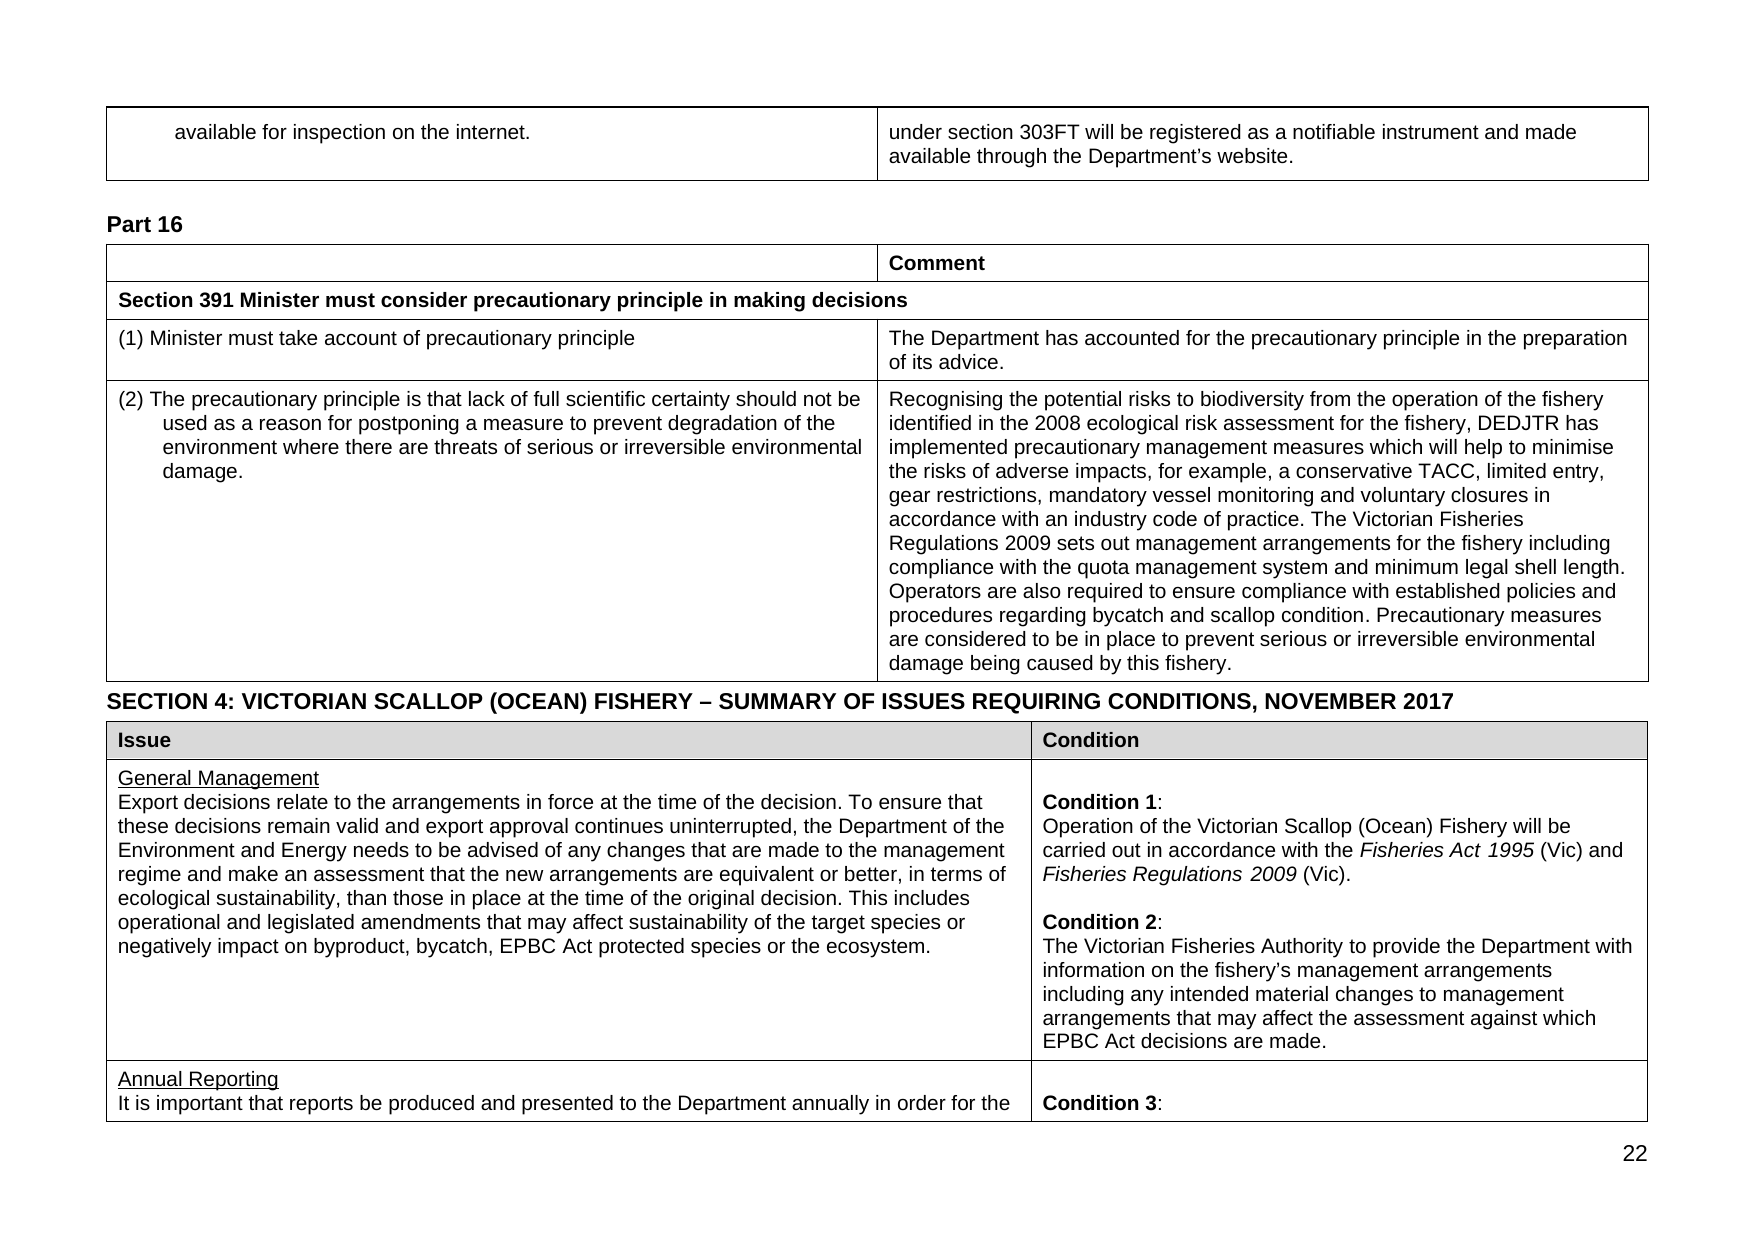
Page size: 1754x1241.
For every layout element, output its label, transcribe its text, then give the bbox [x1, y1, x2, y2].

table_cell (2) The precautionary principle is that lack of full scientific certainty should not be used as a reason for postponing a measure to prevent degradation of the environment where there are threats of serious or irreversible environmental damage. [107, 381, 877, 681]
table_header Issue [107, 722, 1031, 758]
table_header [107, 245, 877, 281]
table_header Comment [878, 245, 1648, 281]
table_cell (1) Minister must take account of precautionary principle [107, 320, 877, 380]
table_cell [107, 1061, 1031, 1121]
table_cell Recognising the potential risks to biodiversity from the operation of the fishery identified in the 2008 ecological risk assessment for the fishery, DEDJTR has implemented precautionary management measures which will help to minimise the risks of adverse impacts, for example, a conservative TACC, limited entry, gear restrictions, mandatory vessel monitoring and voluntary closures in accordance with an industry code of practice. The Victorian Fisheries Regulations 2009 sets out management arrangements for the fishery including compliance with the quota management system and minimum legal shell length. Operators are also required to ensure compliance with established policies and procedures regarding bycatch and scallop condition. Precautionary measures are considered to be in place to prevent serious or irreversible environmental damage being caused by this fishery. [878, 381, 1648, 681]
table_cell Condition 1: Operation of the Victorian Scallop (Ocean) Fishery will be carried out in accordance with the Fisheries Act 1995 (Vic) and Fisheries Regulations 2009 (Vic). Condition 2: The Victorian Fisheries Authority to provide the Department with information on the fishery’s management arrangements including any intended material changes to management arrangements that may affect the assessment against which EPBC Act decisions are made. [1032, 760, 1647, 1059]
table_header Condition [1032, 722, 1647, 758]
text Part 16 [106, 211, 1648, 237]
table_cell Section 391 Minister must consider precautionary principle in making decisions [107, 282, 1648, 318]
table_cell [878, 108, 1648, 180]
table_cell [107, 108, 877, 180]
table_cell The Department has accounted for the precautionary principle in the preparation of its advice. [878, 320, 1648, 380]
table_cell General Management Export decisions relate to the arrangements in force at the time of the decision. To ensure that these decisions remain valid and export approval continues uninterrupted, the Department of the Environment and Energy needs to be advised of any changes that are made to the management regime and make an assessment that the new arrangements are equivalent or better, in terms of ecological sustainability, than those in place at the time of the original decision. This includes operational and legislated amendments that may affect sustainability of the target species or negatively impact on byproduct, bycatch, EPBC Act protected species or the ecosystem. [107, 760, 1031, 1059]
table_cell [1032, 1061, 1647, 1121]
subtitle Section 4: Victorian Scallop (Ocean) Fishery – Summary of Issues Requiring Conditions, November 2017 [106, 688, 1648, 715]
